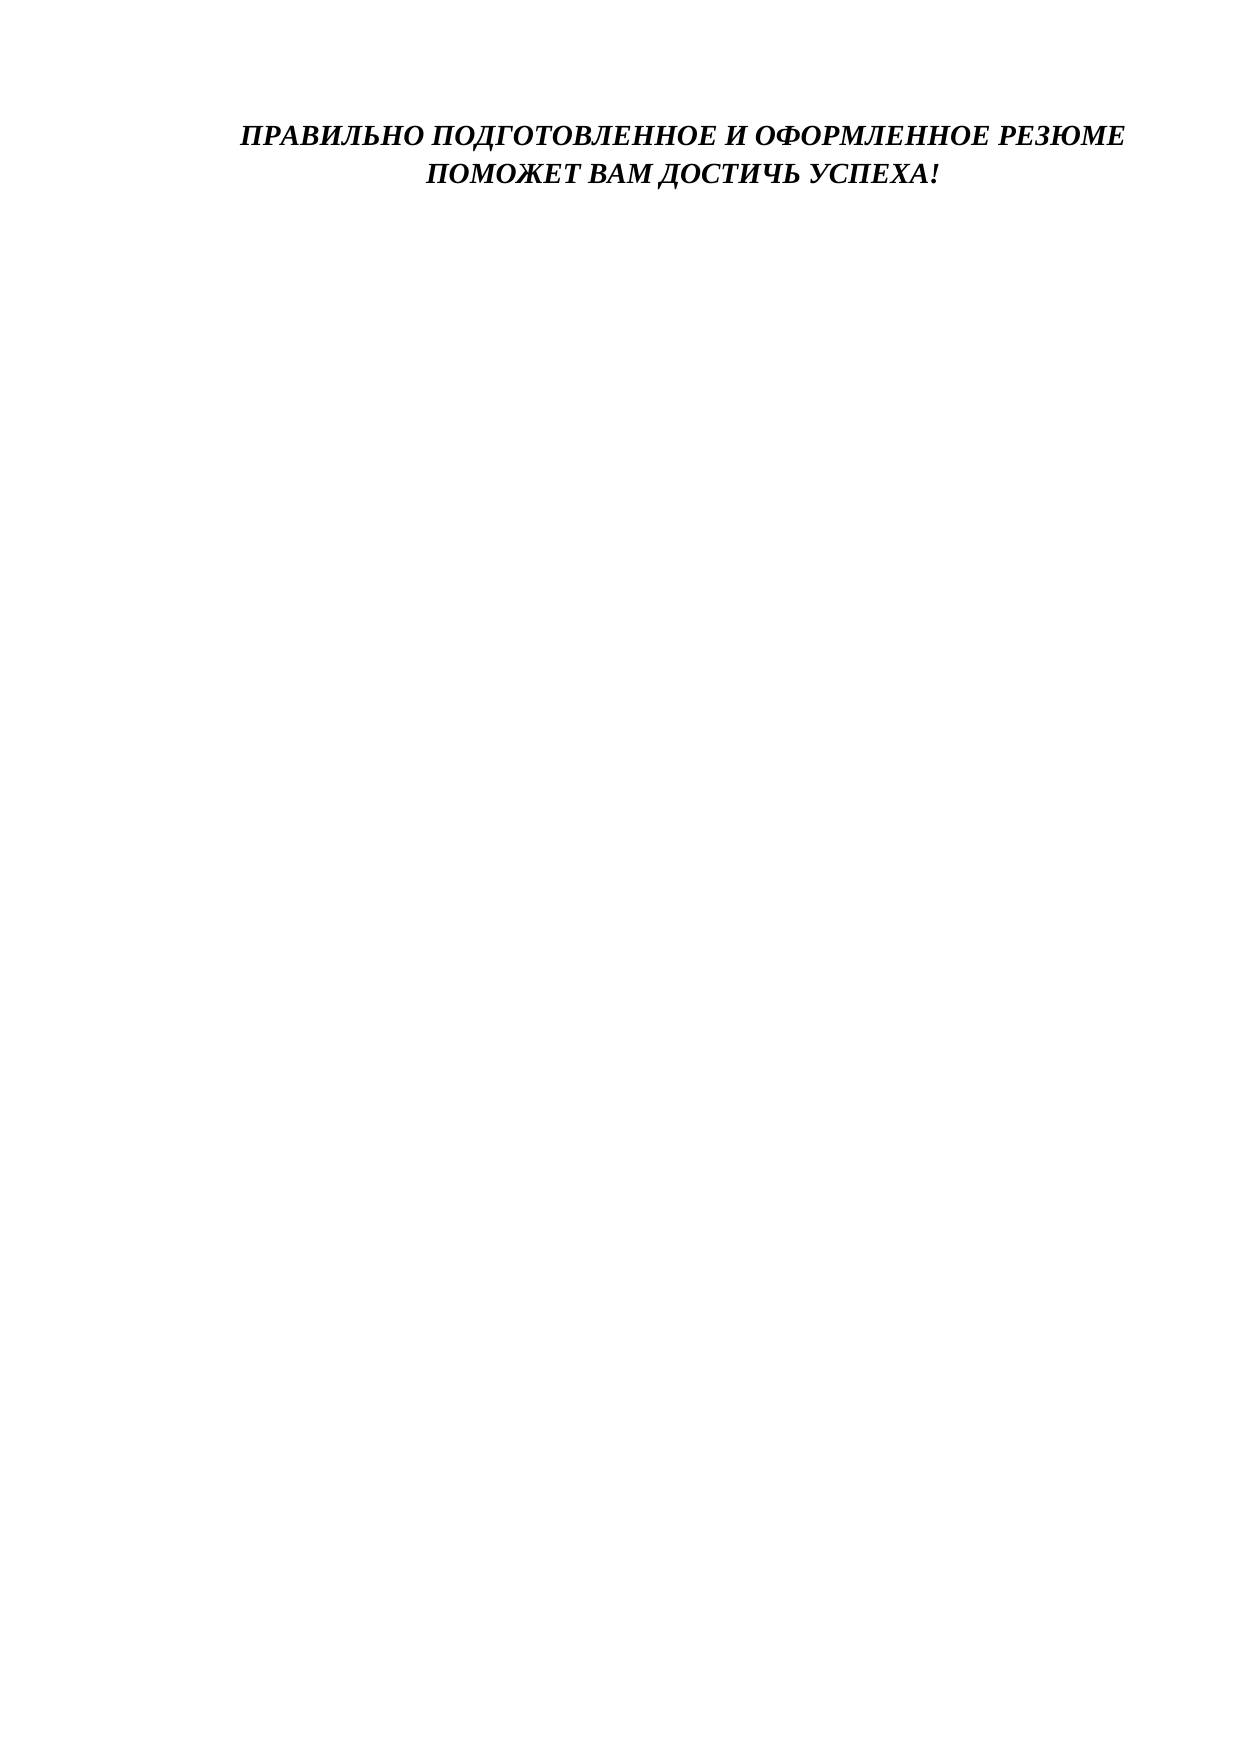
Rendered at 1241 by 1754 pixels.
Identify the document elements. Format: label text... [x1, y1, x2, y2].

text ПРАВИЛЬНО ПОДГОТОВЛЕННОЕ И ОФОРМЛЕННОЕ РЕЗЮМЕ ПОМОЖЕТ ВАМ ДОСТИЧЬ УСПЕХА! [215, 118, 1152, 190]
